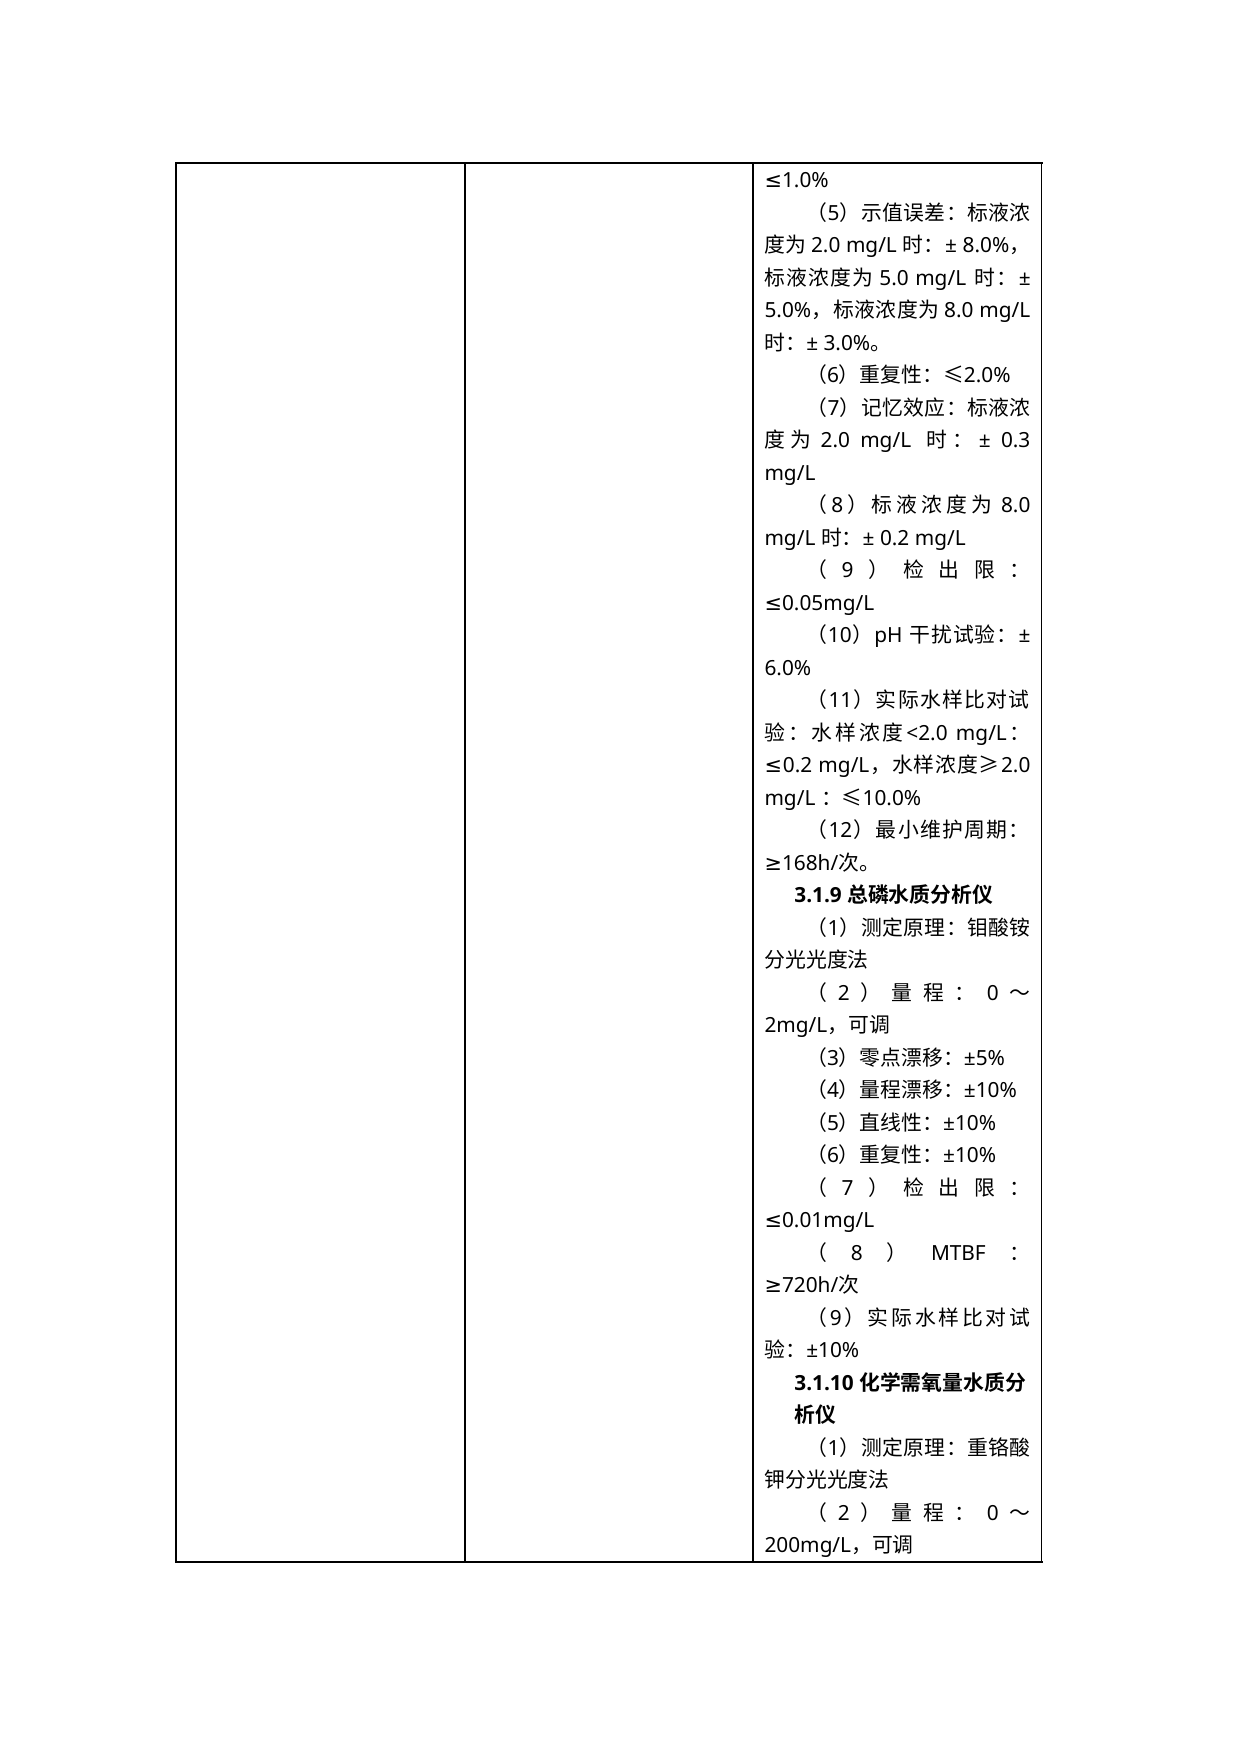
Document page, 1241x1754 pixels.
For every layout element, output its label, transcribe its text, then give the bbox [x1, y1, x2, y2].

table_cell [466, 164, 752, 1561]
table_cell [754, 164, 1041, 1561]
table_cell 1 [177, 164, 464, 1561]
